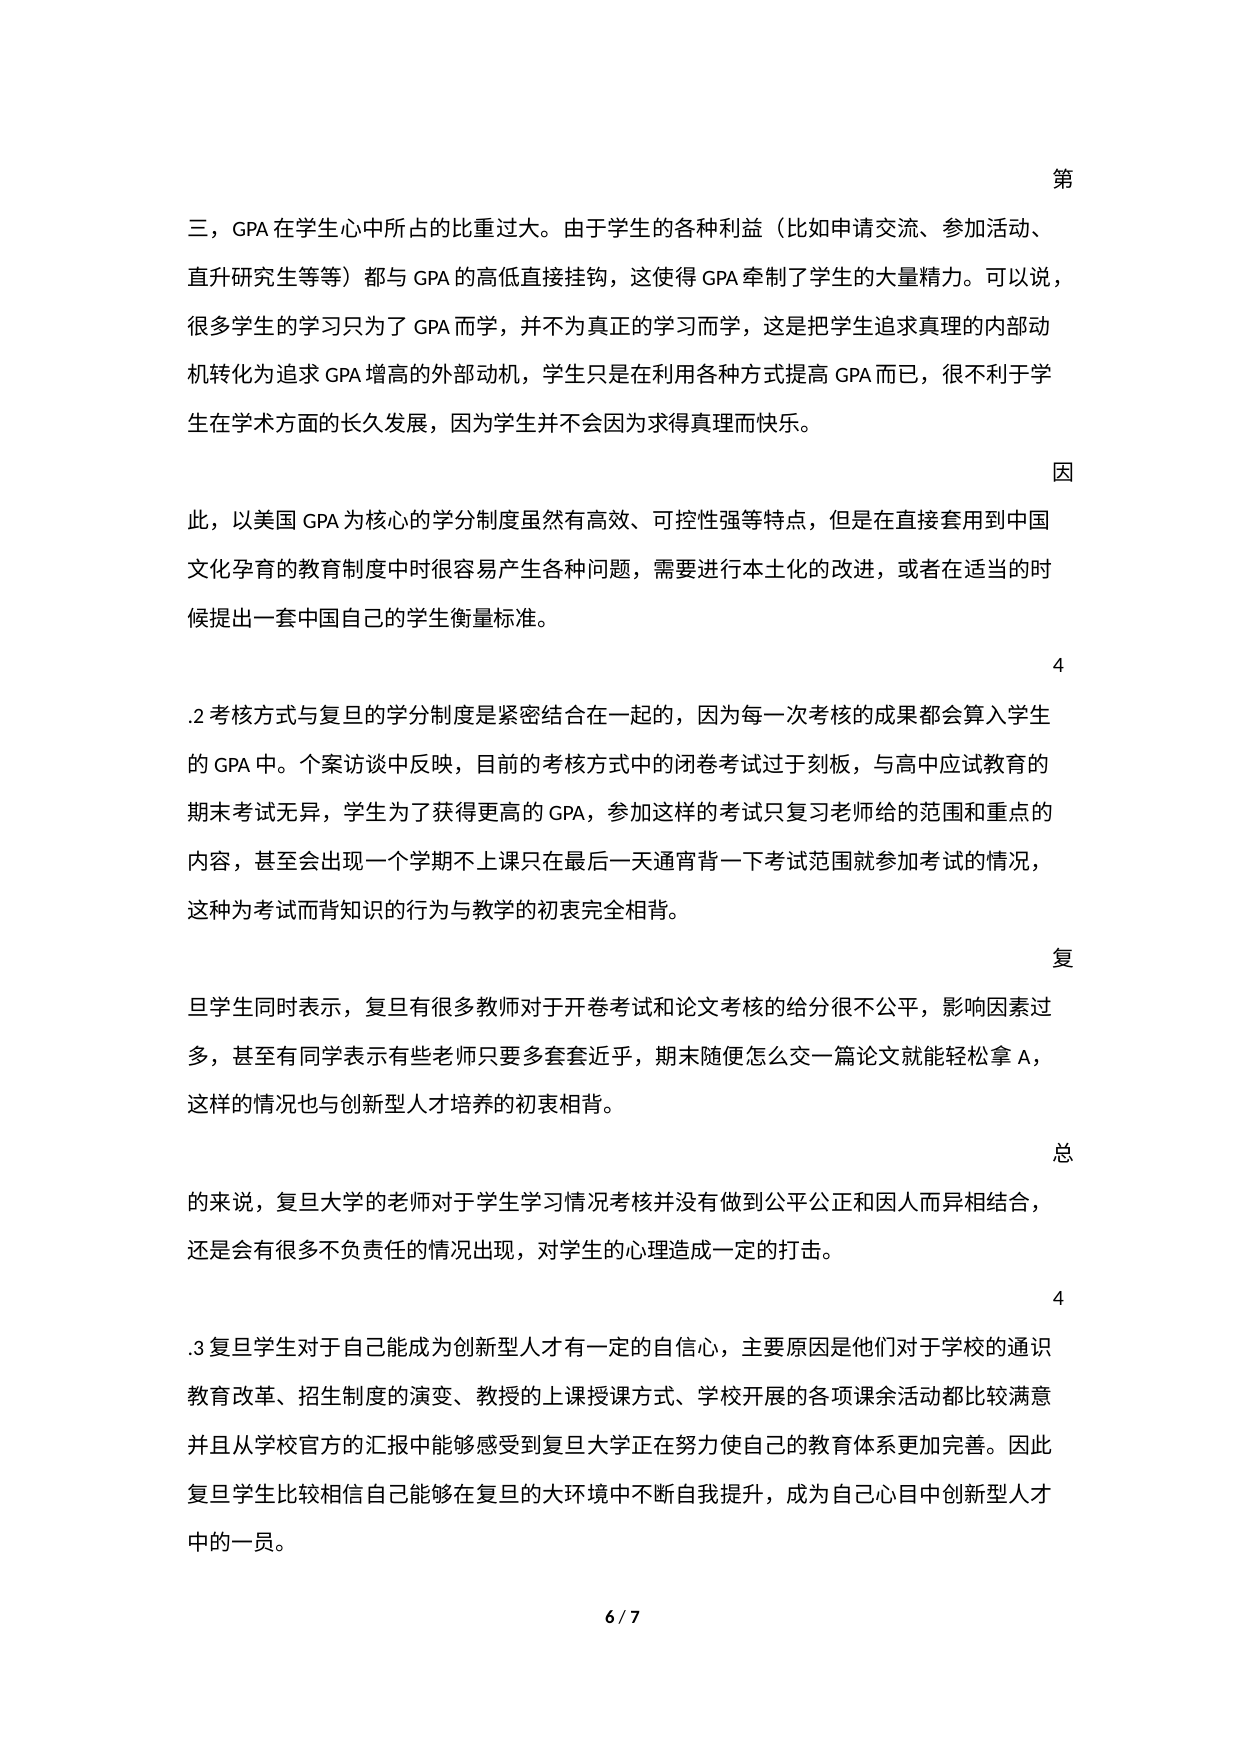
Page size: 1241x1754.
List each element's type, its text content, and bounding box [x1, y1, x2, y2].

text 4.2考核方式与复旦的学分制度是紧密结合在一起的，因为每一次考核的成果都会算入学生的GPA中。个案访谈中反映，目前的考核方式中的闭卷考试过于刻板，与高中应试教育的期末考试无异，学生为了获得更高的GPA，参加这样的考试只复习老师给的范围和重点的内容，甚至会出现一个学期不上课只在最后一天通宵背一下考试范围就参加考试的情况，这种为考试而背知识的行为与教学的初衷完全相背。 [187, 649, 1053, 925]
text 复旦学生同时表示，复旦有很多教师对于开卷考试和论文考核的给分很不公平，影响因素过多，甚至有同学表示有些老师只要多套套近乎，期末随便怎么交一篇论文就能轻松拿A，这样的情况也与创新型人才培养的初衷相背。 [187, 941, 1053, 1119]
text 因此，以美国GPA为核心的学分制度虽然有高效、可控性强等特点，但是在直接套用到中国文化孕育的教育制度中时很容易产生各种问题，需要进行本土化的改进，或者在适当的时候提出一套中国自己的学生衡量标准。 [187, 454, 1053, 633]
text 第三，GPA在学生心中所占的比重过大。由于学生的各种利益（比如申请交流、参加活动、直升研究生等等）都与GPA的高低直接挂钩，这使得GPA牵制了学生的大量精力。可以说，很多学生的学习只为了GPA而学，并不为真正的学习而学，这是把学生追求真理的内部动机转化为追求GPA增高的外部动机，学生只是在利用各种方式提高GPA而已，很不利于学生在学术方面的长久发展，因为学生并不会因为求得真理而快乐。 [187, 162, 1053, 438]
text 总的来说，复旦大学的老师对于学生学习情况考核并没有做到公平公正和因人而异相结合，还是会有很多不负责任的情况出现，对学生的心理造成一定的打击。 [187, 1135, 1053, 1265]
text 4.3复旦学生对于自己能成为创新型人才有一定的自信心，主要原因是他们对于学校的通识教育改革、招生制度的演变、教授的上课授课方式、学校开展的各项课余活动都比较满意，并且从学校官方的汇报中能够感受到复旦大学正在努力使自己的教育体系更加完善。因此，复旦学生比较相信自己能够在复旦的大环境中不断自我提升，成为自己心目中创新型人才中的一员。 [187, 1281, 1053, 1557]
